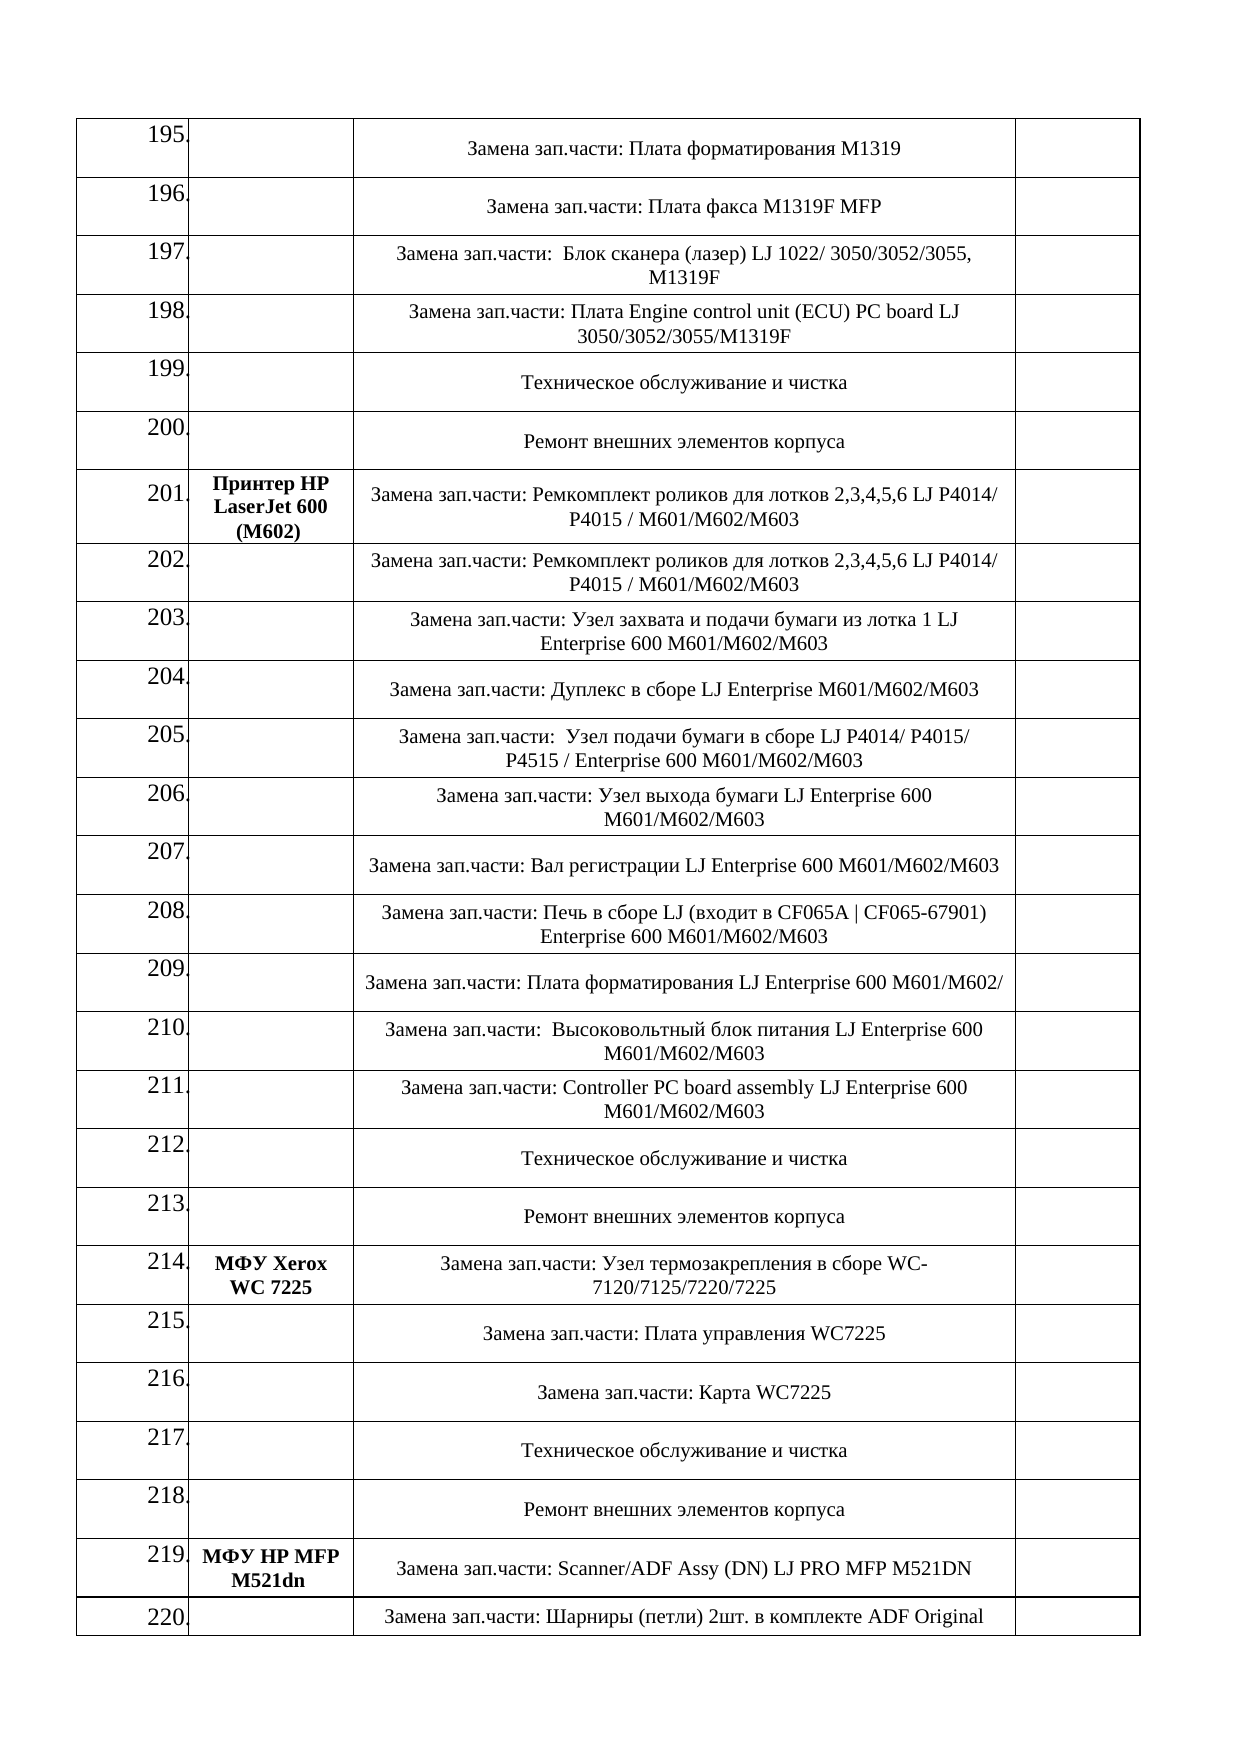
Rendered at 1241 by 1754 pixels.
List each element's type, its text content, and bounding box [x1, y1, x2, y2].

table_cell [77, 778, 188, 835]
table_cell [77, 1363, 188, 1421]
table_cell [1016, 1246, 1139, 1304]
table_cell [189, 412, 353, 469]
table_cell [354, 1598, 1015, 1635]
table_cell [77, 178, 188, 235]
table_cell [1016, 661, 1139, 718]
table_cell [77, 1480, 188, 1538]
table_cell [77, 1071, 188, 1128]
table_cell [1016, 1071, 1139, 1128]
table_cell [189, 295, 353, 352]
table_cell [189, 1012, 353, 1069]
table_cell [189, 895, 353, 952]
table_cell [1016, 412, 1139, 469]
table_cell Замена зап.части: Scanner/ADF Assy (DN) LJ PRO MFP M521DN [354, 1539, 1015, 1596]
table_cell [77, 470, 188, 543]
table_cell Техническое обслуживание и чистка [354, 353, 1015, 411]
table_cell Замена зап.части: Высоковольтный блок питания LJ Enterprise 600 M601/M602/M603 [354, 1012, 1015, 1069]
table_cell [1016, 178, 1139, 235]
table_cell [77, 1012, 188, 1069]
table_cell Ремонт внешних элементов корпуса [354, 1188, 1015, 1245]
table_cell [77, 353, 188, 411]
table_cell [189, 236, 353, 294]
table_cell [1016, 1188, 1139, 1245]
table_cell [1016, 895, 1139, 952]
table_cell Замена зап.части: Плата форматирования LJ Enterprise 600 M601/M602/ [354, 954, 1015, 1011]
table_cell [189, 836, 353, 894]
table_cell Замена зап.части: Узел термозакрепления в сборе WC-7120/7125/7220/7225 [354, 1246, 1015, 1304]
table_cell Замена зап.части: Дуплекс в сборе LJ Enterprise M601/M602/M603 [354, 661, 1015, 718]
table_cell [1016, 778, 1139, 835]
table_cell [77, 954, 188, 1011]
table_cell [1016, 1129, 1139, 1187]
table_cell [77, 1246, 188, 1304]
table_cell [1016, 1012, 1139, 1069]
table_cell [1016, 1422, 1139, 1479]
table_cell [189, 178, 353, 235]
table_cell Замена зап.части: Controller PC board assembly LJ Enterprise 600 M601/M602/M603 [354, 1071, 1015, 1128]
table_cell [1016, 602, 1139, 660]
table_cell [1016, 119, 1139, 177]
table_cell [77, 236, 188, 294]
table_cell [77, 1598, 188, 1635]
table_cell [189, 1188, 353, 1245]
table_cell [1016, 1363, 1139, 1421]
table_cell [1016, 1598, 1139, 1635]
table_cell Техническое обслуживание и чистка [354, 1422, 1015, 1479]
table_cell [189, 778, 353, 835]
table_cell [1016, 544, 1139, 601]
table_cell [77, 1422, 188, 1479]
table_cell [189, 1071, 353, 1128]
table_cell Замена зап.части: Узел подачи бумаги в сборе LJ P4014/ P4015/ P4515 / Enterprise 600 M601/M602/M603 [354, 719, 1015, 777]
table_cell Замена зап.части: Плата управления WC7225 [354, 1305, 1015, 1362]
table_cell [1016, 236, 1139, 294]
table_cell [1016, 1305, 1139, 1362]
table_cell [189, 1598, 353, 1635]
table_cell [189, 1305, 353, 1362]
table_cell МФУ HP MFP M521dn [189, 1539, 353, 1596]
table_cell [189, 954, 353, 1011]
table_cell Замена зап.части: Плата факса M1319F MFP [354, 178, 1015, 235]
table_cell Замена зап.части: Узел выхода бумаги LJ Enterprise 600 M601/M602/M603 [354, 778, 1015, 835]
table_cell [1016, 836, 1139, 894]
table_cell [77, 1539, 188, 1596]
table_cell [189, 661, 353, 718]
table_cell Замена зап.части: Плата Engine control unit (ECU) PC board LJ 3050/3052/3055/M1319F [354, 295, 1015, 352]
table_cell Ремонт внешних элементов корпуса [354, 1480, 1015, 1538]
table_cell [77, 119, 188, 177]
table_cell [189, 1363, 353, 1421]
table_cell Замена зап.части: Карта WC7225 [354, 1363, 1015, 1421]
table_cell [1016, 353, 1139, 411]
table_cell [77, 661, 188, 718]
table_cell [1016, 954, 1139, 1011]
table_cell [1016, 1480, 1139, 1538]
table_cell [189, 119, 353, 177]
table_cell [1016, 1539, 1139, 1596]
table_cell МФУ Xerox WC 7225 [189, 1246, 353, 1304]
table_cell [77, 602, 188, 660]
table_cell [1016, 470, 1139, 543]
table_cell Замена зап.части: Плата форматирования M1319 [354, 119, 1015, 177]
table_cell Техническое обслуживание и чистка [354, 1129, 1015, 1187]
table_cell [77, 1188, 188, 1245]
table_cell Замена зап.части: Печь в сборе LJ (входит в CF065A | CF065-67901) Enterprise 600 M601/M602/M603 [354, 895, 1015, 952]
table_cell Принтер HP LaserJet 600 (M602) [189, 470, 353, 543]
table_cell [189, 1129, 353, 1187]
table_cell [77, 895, 188, 952]
table_cell [189, 1422, 353, 1479]
table_cell Замена зап.части: Ремкомплект роликов для лотков 2,3,4,5,6 LJ P4014/ P4015 / M601/M602/M603 [354, 544, 1015, 601]
table_cell [189, 719, 353, 777]
table_cell Замена зап.части: Ремкомплект роликов для лотков 2,3,4,5,6 LJ P4014/ P4015 / M601/M602/M603 [354, 470, 1015, 543]
table_cell [1016, 295, 1139, 352]
table_cell [189, 602, 353, 660]
table_cell [77, 1305, 188, 1362]
table_cell [189, 544, 353, 601]
table_cell [189, 353, 353, 411]
table_cell Замена зап.части: Узел захвата и подачи бумаги из лотка 1 LJ Enterprise 600 M601/M602/M603 [354, 602, 1015, 660]
table_cell [189, 1480, 353, 1538]
table_cell [77, 719, 188, 777]
table_cell Замена зап.части: Вал регистрации LJ Enterprise 600 M601/M602/M603 [354, 836, 1015, 894]
table_cell Ремонт внешних элементов корпуса [354, 412, 1015, 469]
table_cell Замена зап.части: Блок сканера (лазер) LJ 1022/ 3050/3052/3055, M1319F [354, 236, 1015, 294]
table_cell [77, 836, 188, 894]
table_cell [77, 1129, 188, 1187]
table_cell [1016, 719, 1139, 777]
table_cell [77, 412, 188, 469]
table_cell [77, 295, 188, 352]
table_cell [77, 544, 188, 601]
